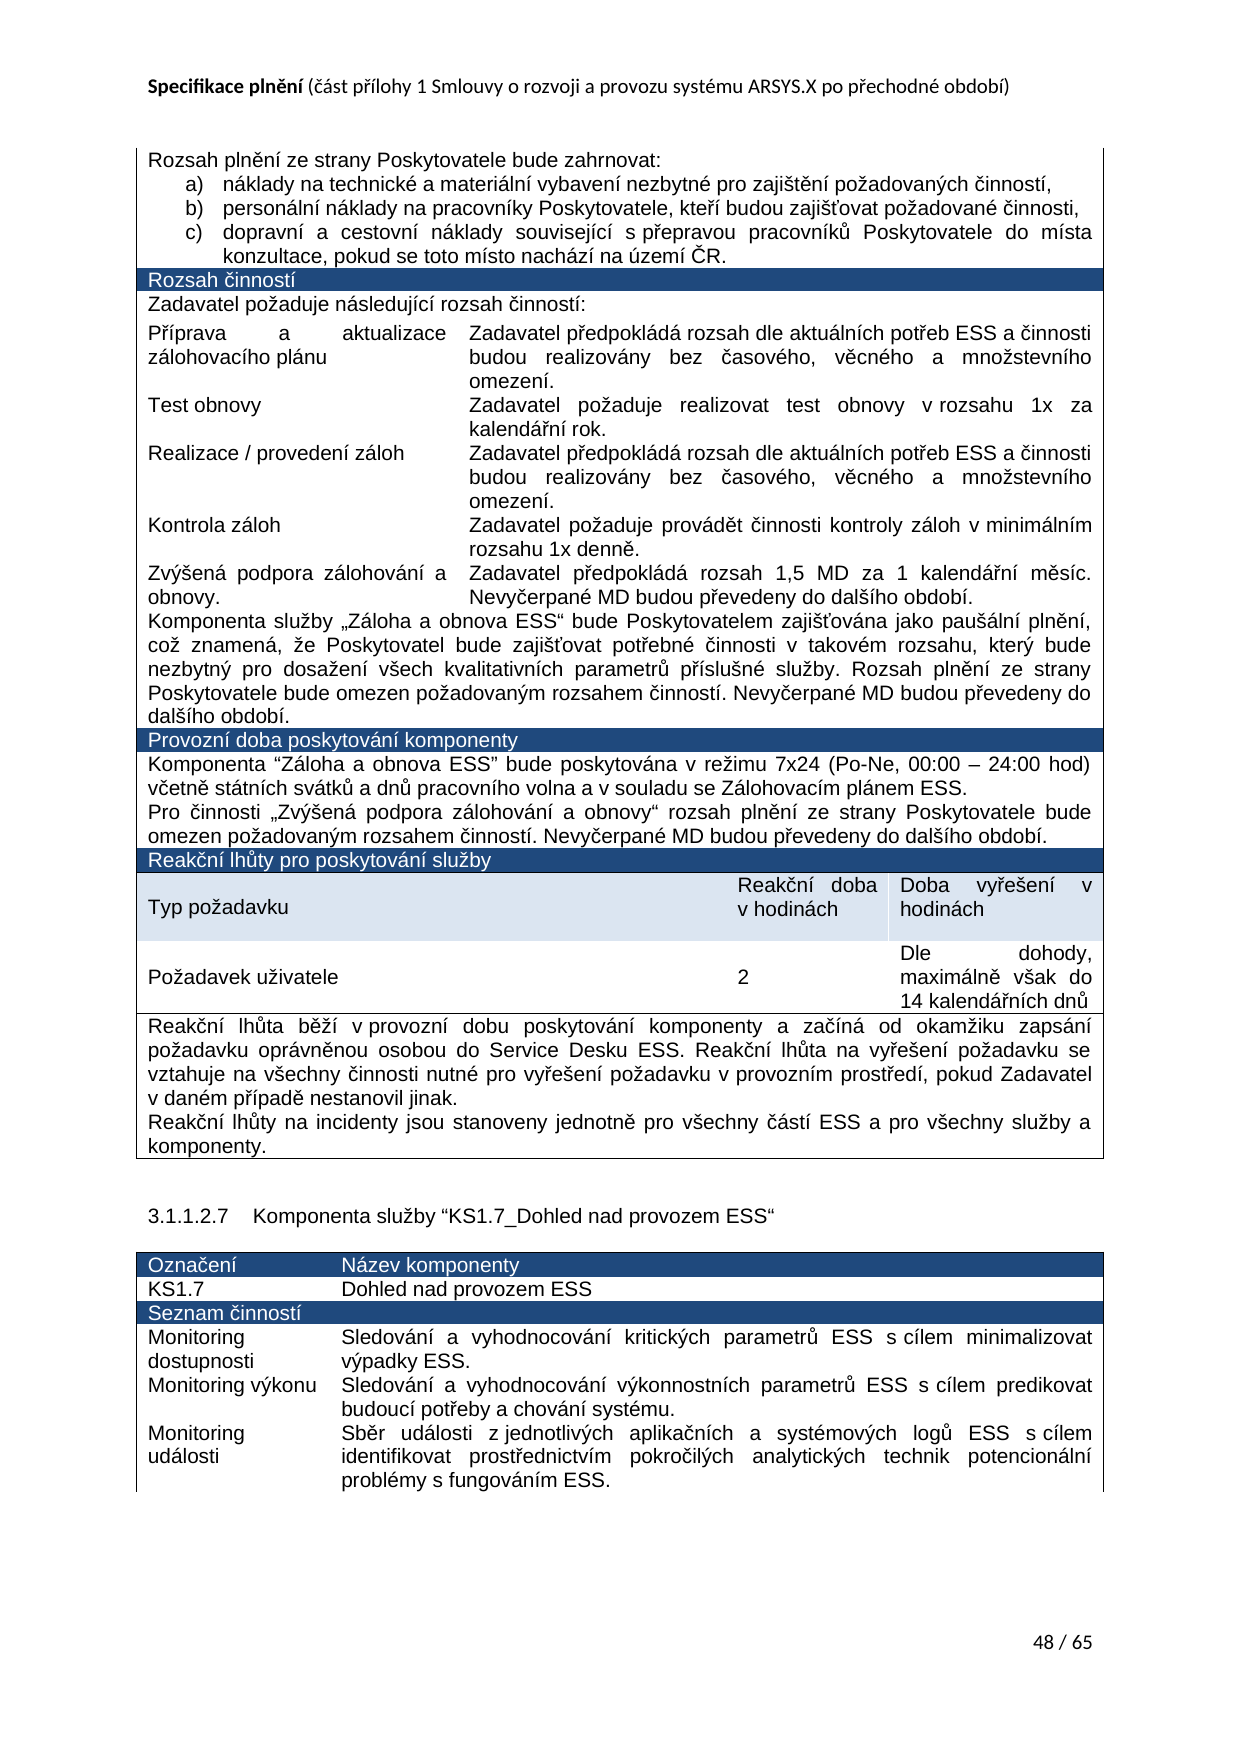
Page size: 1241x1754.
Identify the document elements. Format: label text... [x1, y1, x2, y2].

table_cell KS1.7 [137, 1277, 330, 1301]
table_cell Zadavatel předpokládá rozsah dle aktuálních potřeb ESS a činnosti budou realizovány bez časového, věcného a množstevního omezení. [458, 321, 1103, 393]
table_cell Sledování a vyhodnocování kritických parametrů ESS s cílem minimalizovat výpadky ESS. [330, 1325, 1103, 1372]
table_cell Reakční doba v hodinách [726, 873, 888, 941]
table_cell Reakční lhůty pro poskytování služby [137, 848, 1103, 872]
table_cell 2 [726, 941, 888, 1013]
table_cell Rozsah činností [137, 268, 1103, 291]
table_cell Test obnovy [137, 393, 458, 441]
table_cell Dle dohody, maximálně však do 14 kalendářních dnů [889, 941, 1103, 1013]
table_cell Reakční lhůta běží v provozní dobu poskytování komponenty a začíná od okamžiku zapsání požadavku oprávněnou osobou do Service Desku ESS. Reakční lhůta na vyřešení požadavku se vztahuje na všechny činnosti nutné pro vyřešení požadavku v provozním prostředí, pokud Zadavatel v daném případě nestanovil jinak. Reakční lhůty na incidenty jsou stanoveny jednotně pro všechny částí ESS a pro všechny služby a komponenty. [137, 1014, 1103, 1158]
table_cell Rozsah plnění ze strany Poskytovatele bude zahrnovat: náklady na technické a materiální vybavení nezbytné pro zajištění požadovaných činností, personální náklady na pracovníky Poskytovatele, kteří budou zajišťovat požadované činnosti, dopravní a cestovní náklady související s přepravou pracovníků Poskytovatele do místa konzultace, pokud se toto místo nachází na území ČR. [137, 148, 1103, 267]
table_cell Zadavatel předpokládá rozsah 1,5 MD za 1 kalendářní měsíc. Nevyčerpané MD budou převedeny do dalšího období. [458, 561, 1103, 608]
table_cell Kontrola záloh [137, 513, 458, 561]
table_cell Požadavek uživatele [137, 941, 726, 1013]
table_cell Sledování a vyhodnocování výkonnostních parametrů ESS s cílem predikovat budoucí potřeby a chování systému. [330, 1373, 1103, 1420]
table_cell Příprava a aktualizace zálohovacího plánu [137, 321, 458, 393]
table_cell Dohled nad provozem ESS [330, 1277, 1103, 1301]
subtitle Komponenta služby “KS1.7_Dohled nad provozem ESS“ [148, 1204, 1093, 1228]
table_cell Typ požadavku [137, 873, 726, 941]
table_cell Seznam činností [137, 1301, 1103, 1324]
table_cell Doba vyřešení v hodinách [889, 873, 1103, 941]
table_cell Komponenta služby „Záloha a obnova ESS“ bude Poskytovatelem zajišťována jako paušální plnění, což znamená, že Poskytovatel bude zajišťovat potřebné činnosti v takovém rozsahu, který bude nezbytný pro dosažení všech kvalitativních parametrů příslušné služby. Rozsah plnění ze strany Poskytovatele bude omezen požadovaným rozsahem činností. Nevyčerpané MD budou převedeny do dalšího období. [137, 609, 1103, 728]
table_cell Zadavatel požaduje provádět činnosti kontroly záloh v minimálním rozsahu 1x denně. [458, 513, 1103, 561]
table_header Označení [137, 1253, 330, 1277]
table_cell Monitoring události [137, 1420, 330, 1492]
table_cell Monitoring dostupnosti [137, 1325, 330, 1372]
table_cell Provozní doba poskytování komponenty [137, 728, 1103, 752]
table_cell Zadavatel předpokládá rozsah dle aktuálních potřeb ESS a činnosti budou realizovány bez časového, věcného a množstevního omezení. [458, 441, 1103, 513]
table_cell Zadavatel požaduje následující rozsah činností: [137, 291, 1103, 321]
table_cell Zvýšená podpora zálohování a obnovy. [137, 561, 458, 608]
table_cell Realizace / provedení záloh [137, 441, 458, 513]
table_cell Monitoring výkonu [137, 1373, 330, 1420]
table_header Název komponenty [330, 1253, 1103, 1277]
table_cell Zadavatel požaduje realizovat test obnovy v rozsahu 1x za kalendářní rok. [458, 393, 1103, 441]
table_cell Komponenta “Záloha a obnova ESS” bude poskytována v režimu 7x24 (Po-Ne, 00:00 – 24:00 hod) včetně státních svátků a dnů pracovního volna a v souladu se Zálohovacím plánem ESS. Pro činnosti „Zvýšená podpora zálohování a obnovy“ rozsah plnění ze strany Poskytovatele bude omezen požadovaným rozsahem činností. Nevyčerpané MD budou převedeny do dalšího období. [137, 752, 1103, 848]
table_cell Sběr události z jednotlivých aplikačních a systémových logů ESS s cílem identifikovat prostřednictvím pokročilých analytických technik potencionální problémy s fungováním ESS. [330, 1420, 1103, 1492]
